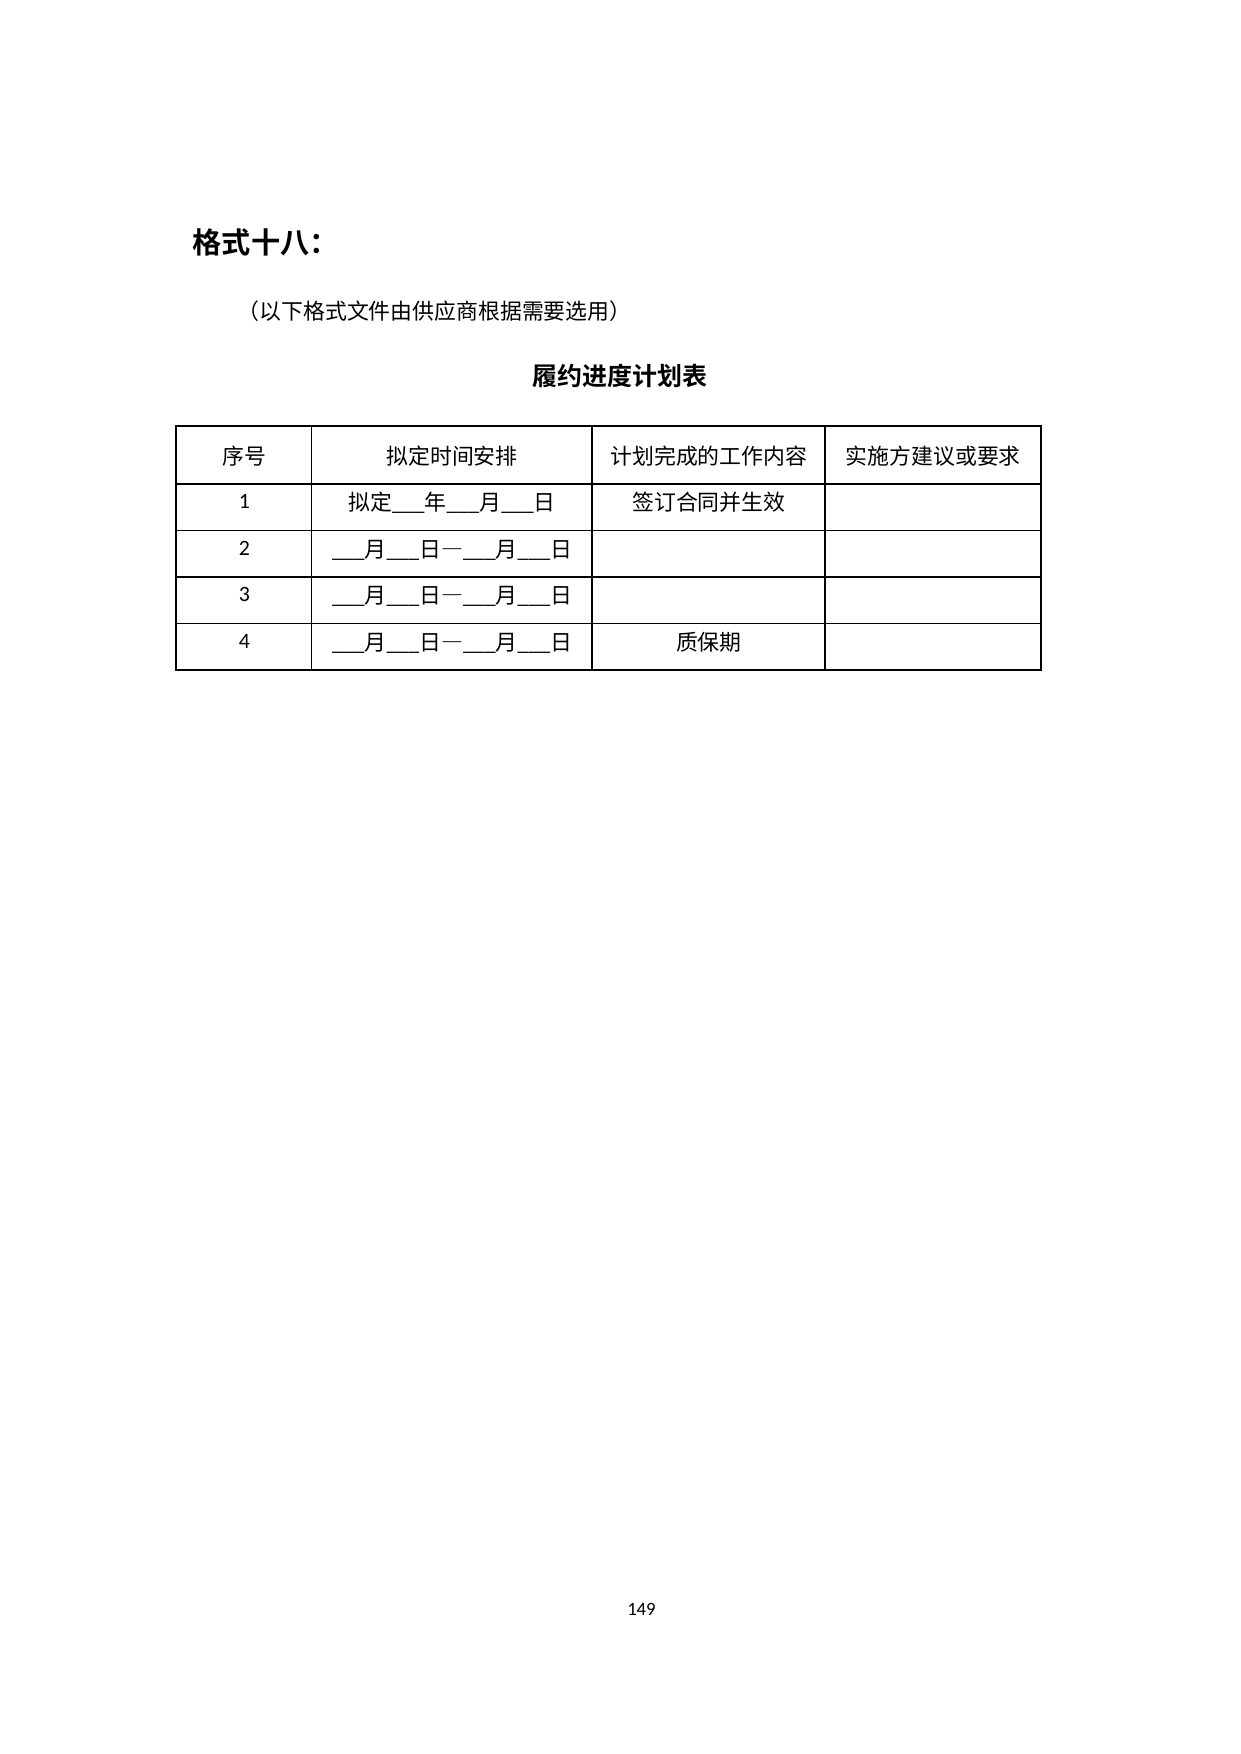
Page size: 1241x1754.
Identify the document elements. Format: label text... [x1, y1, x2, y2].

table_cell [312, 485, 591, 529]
text 格式十八： [187, 208, 1053, 273]
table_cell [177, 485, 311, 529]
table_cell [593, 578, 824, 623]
text （以下格式文件由供应商根据需要选用） [187, 294, 1053, 326]
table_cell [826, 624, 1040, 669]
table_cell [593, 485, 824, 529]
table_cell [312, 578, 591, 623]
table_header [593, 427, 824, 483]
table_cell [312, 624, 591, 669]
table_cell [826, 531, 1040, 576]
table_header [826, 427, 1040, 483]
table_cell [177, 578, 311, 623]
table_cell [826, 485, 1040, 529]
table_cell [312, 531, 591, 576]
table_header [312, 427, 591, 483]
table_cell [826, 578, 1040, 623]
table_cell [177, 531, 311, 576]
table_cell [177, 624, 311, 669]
text 履约进度计划表 [187, 342, 1053, 407]
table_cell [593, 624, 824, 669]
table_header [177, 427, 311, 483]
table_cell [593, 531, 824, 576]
